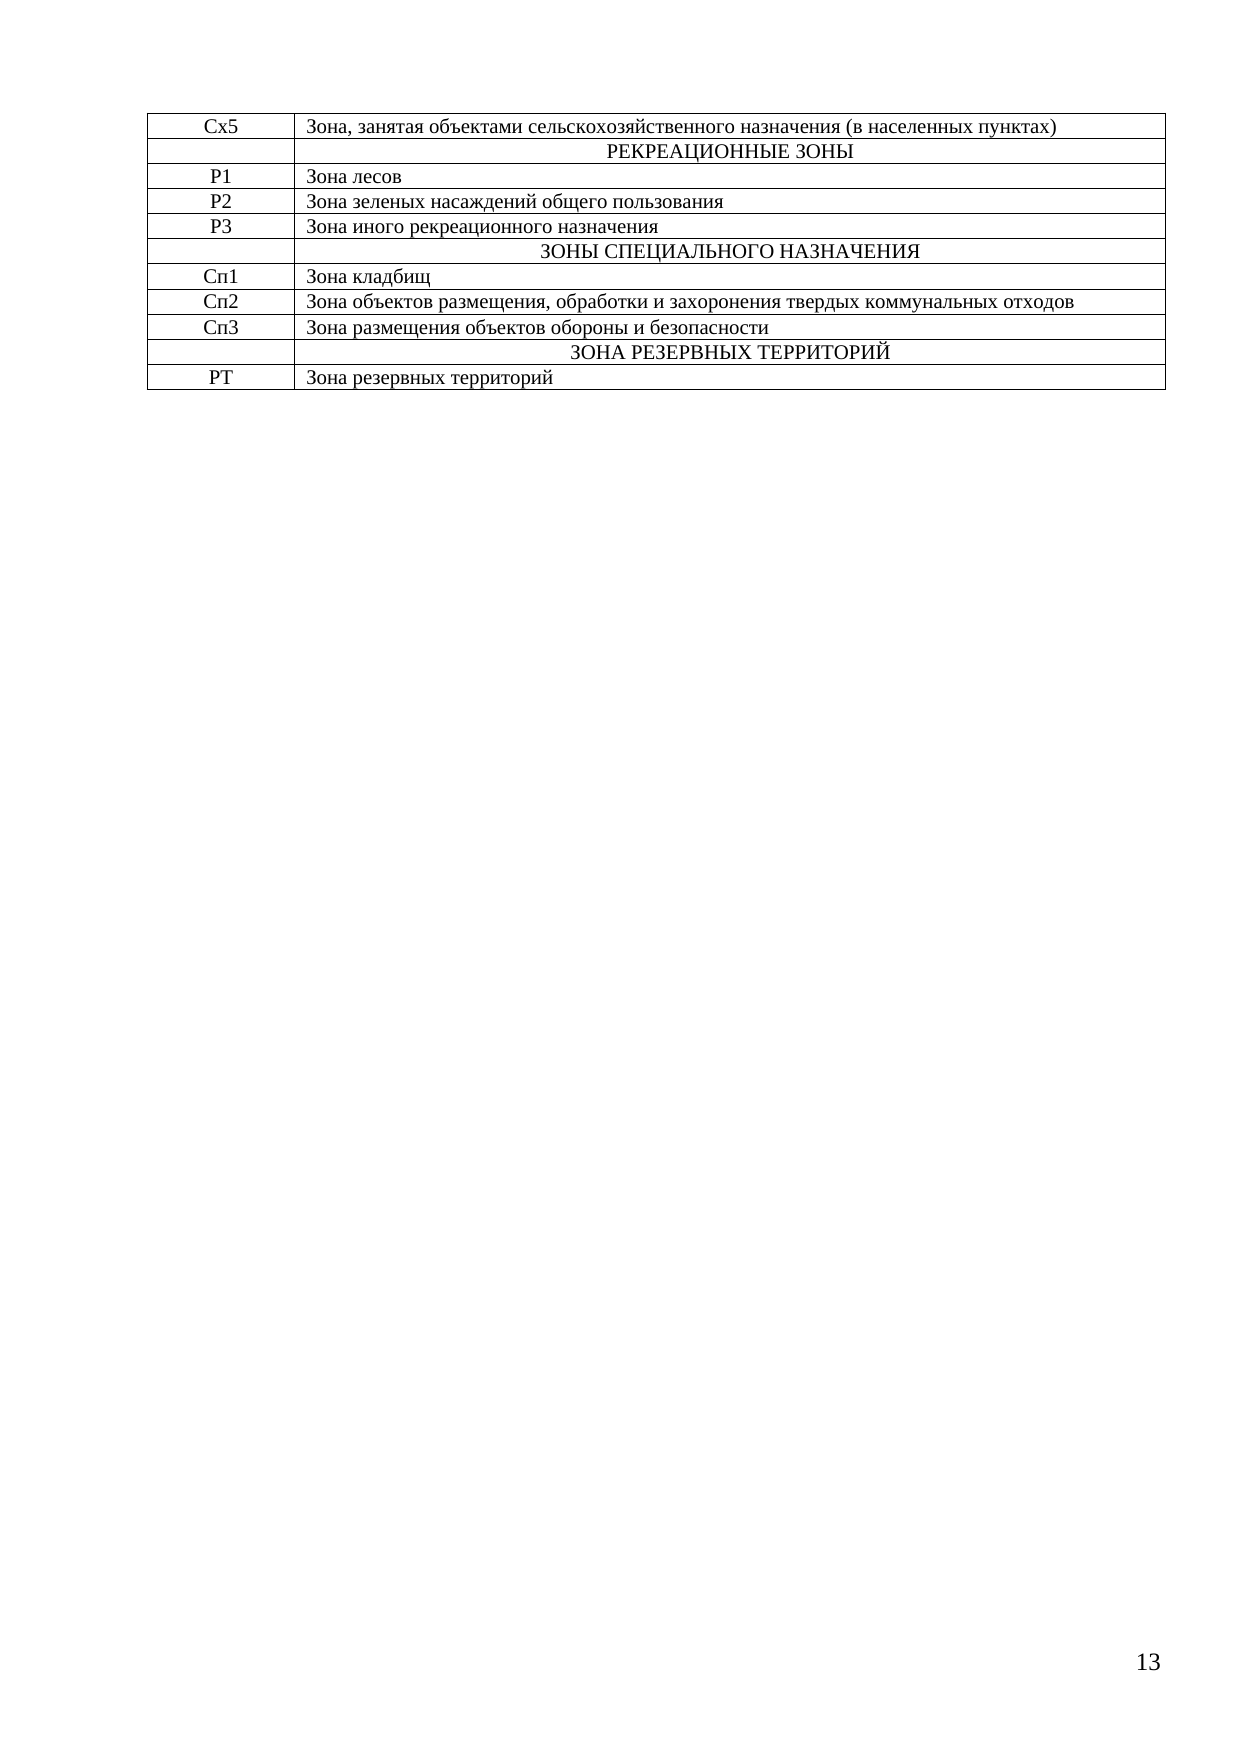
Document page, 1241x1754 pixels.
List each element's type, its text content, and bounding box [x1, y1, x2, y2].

table_cell Р1 [148, 164, 294, 188]
table_cell Зона иного рекреационного назначения [295, 214, 1165, 238]
table_cell ЗОНЫ СПЕЦИАЛЬНОГО НАЗНАЧЕНИЯ [295, 239, 1165, 263]
table_cell Зона объектов размещения, обработки и захоронения твердых коммунальных отходов [295, 290, 1165, 313]
table_cell Зона зеленых насаждений общего пользования [295, 189, 1165, 213]
table_cell [148, 139, 294, 163]
table_cell Р2 [148, 189, 294, 213]
table_cell [148, 340, 294, 364]
table_cell Зона, занятая объектами сельскохозяйственного назначения (в населенных пунктах) [295, 114, 1165, 138]
table_cell Зона кладбищ [295, 264, 1165, 288]
table_cell ЗОНА РЕЗЕРВНЫХ ТЕРРИТОРИЙ [295, 340, 1165, 364]
table_cell [148, 239, 294, 263]
table_cell Зона лесов [295, 164, 1165, 188]
table_cell Сх5 [148, 114, 294, 138]
table_cell Сп2 [148, 290, 294, 313]
table_cell Сп3 [148, 315, 294, 339]
table_cell Зона резервных территорий [295, 365, 1165, 389]
table_cell Зона размещения объектов обороны и безопасности [295, 315, 1165, 339]
table_cell РТ [148, 365, 294, 389]
table_cell Сп1 [148, 264, 294, 288]
table_cell Р3 [148, 214, 294, 238]
table_cell РЕКРЕАЦИОННЫЕ ЗОНЫ [295, 139, 1165, 163]
